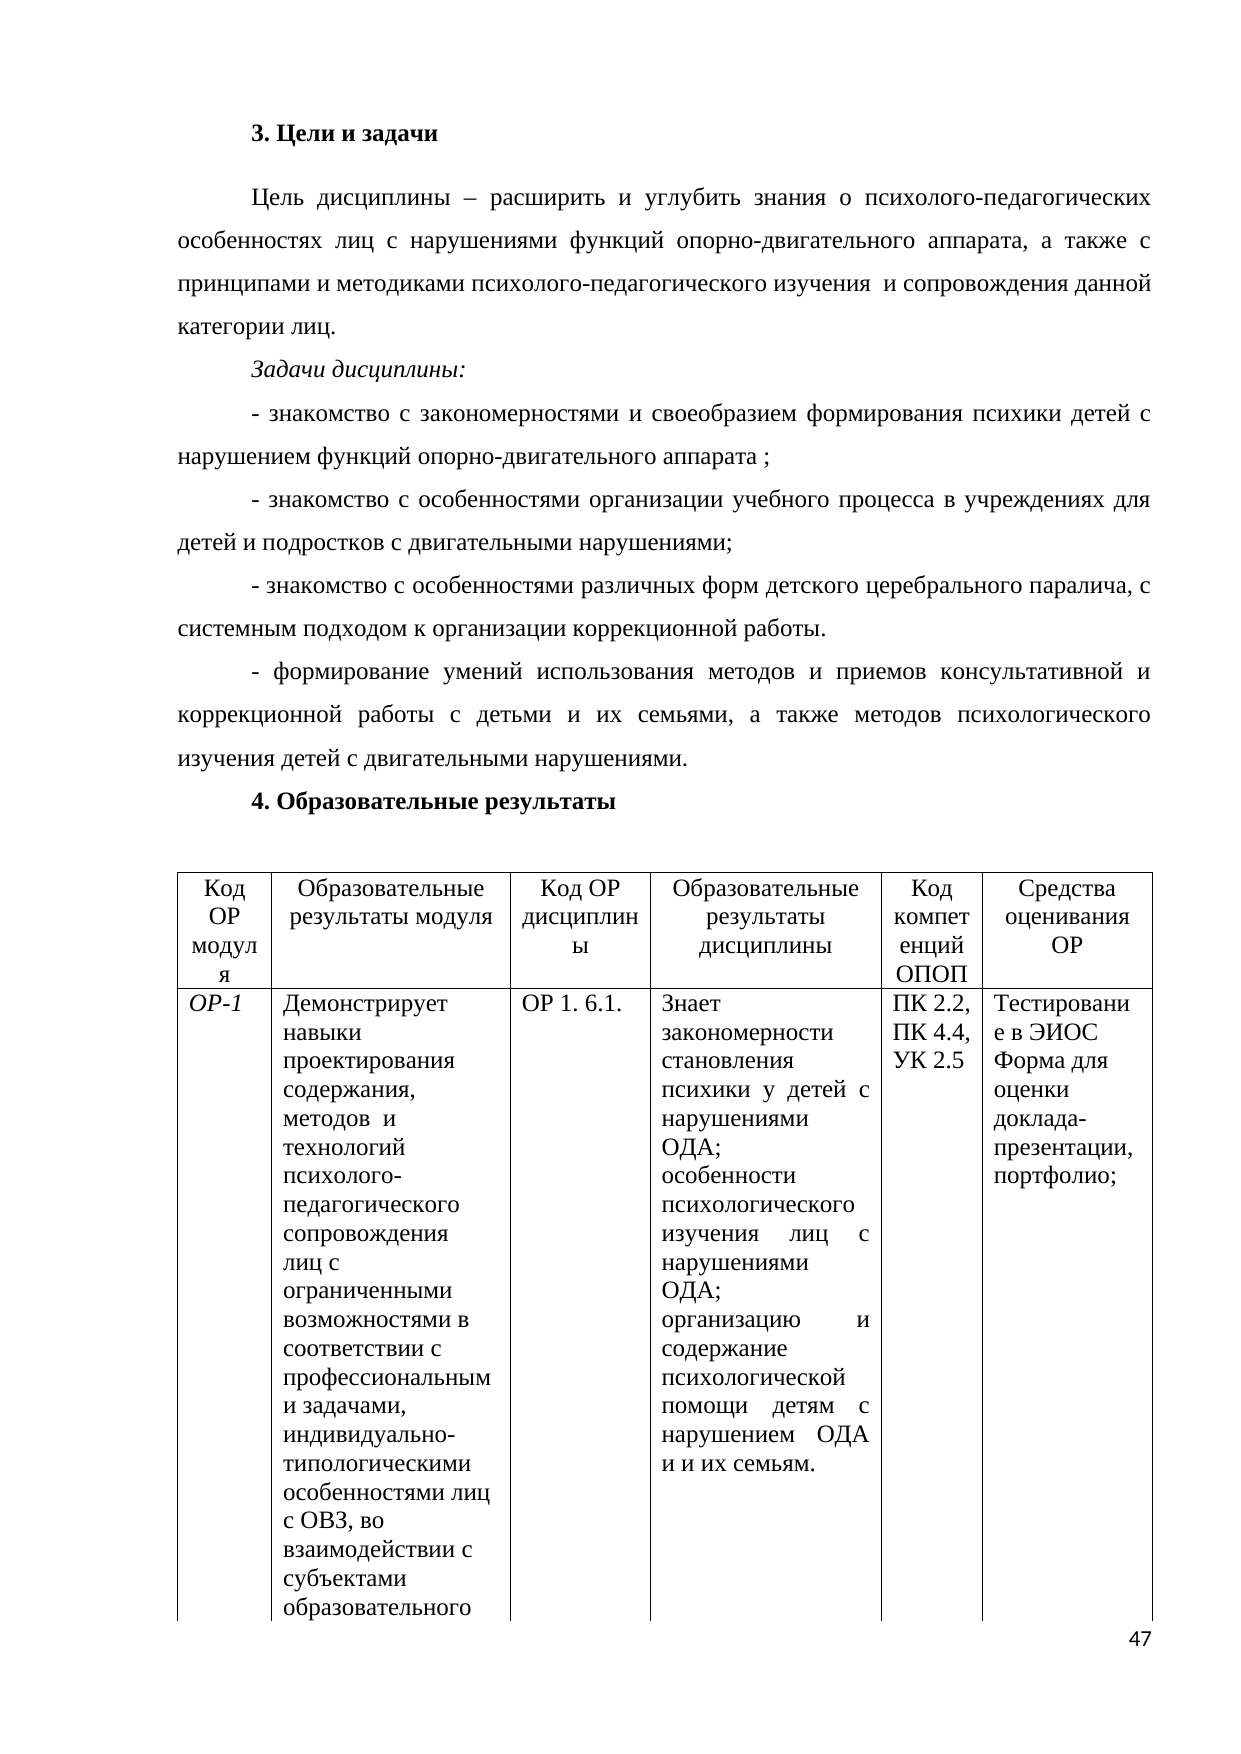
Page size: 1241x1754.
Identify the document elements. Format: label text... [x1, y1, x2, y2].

text - знакомство с закономерностями и своеобразием формирования психики детей с нарушением функций опорно-двигательного аппарата ; [177, 398, 1152, 469]
table_header Код ОР дисциплины [511, 873, 650, 988]
table_header Код компетенций ОПОП [882, 873, 982, 988]
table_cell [651, 989, 881, 1621]
table_header Образовательные результаты дисциплины [651, 873, 881, 988]
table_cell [272, 989, 510, 1621]
table_header Образовательные результаты модуля [272, 873, 510, 988]
text 3. Цели и задачи [177, 118, 1152, 147]
text - знакомство с особенностями организации учебного процесса в учреждениях для детей и подростков с двигательными нарушениями; [177, 484, 1152, 556]
text - знакомство с особенностями различных форм детского церебрального паралича, с системным подходом к организации коррекционной работы. [177, 570, 1152, 642]
text - формирование умений использования методов и приемов консультативной и коррекционной работы с детьми и их семьями, а также методов психологического изучения детей с двигательными нарушениями. [177, 656, 1152, 771]
table_cell Ор 1. 6.1. [511, 989, 650, 1621]
text 4. Образовательные результаты [177, 786, 1152, 814]
table_header Код ОР модуля [178, 873, 271, 988]
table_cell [882, 989, 982, 1621]
subtitle Цель дисциплины – расширить и углубить знания о психолого-педагогических особенностях лиц с нарушениями функций опорно-двигательного аппарата, а также с принципами и методиками психолого-педагогического изучения и сопровождения данной категории лиц. [177, 182, 1152, 340]
table_header Средства оценивания ОР [983, 873, 1152, 988]
text Задачи дисциплины: [177, 354, 1152, 383]
table_cell ОР-1 [178, 989, 271, 1621]
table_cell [983, 989, 1152, 1621]
